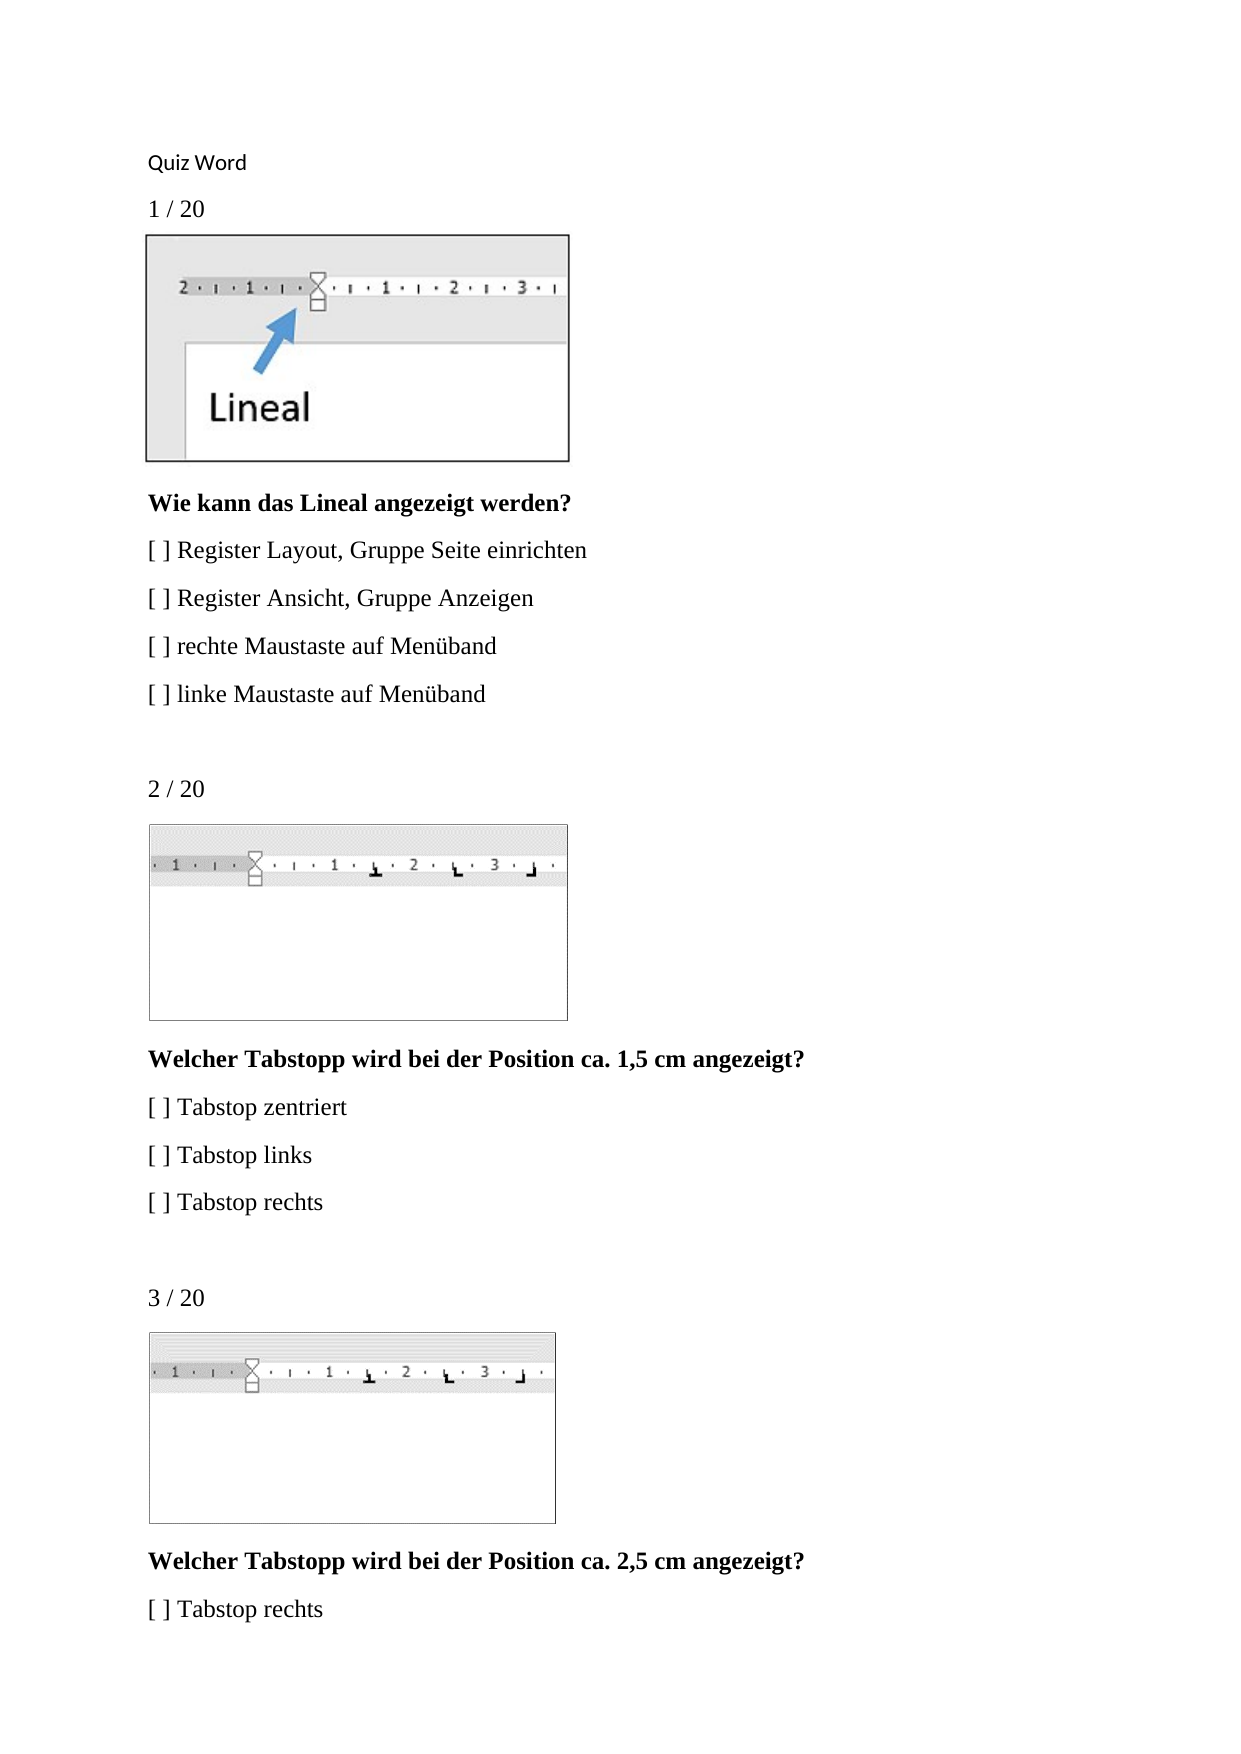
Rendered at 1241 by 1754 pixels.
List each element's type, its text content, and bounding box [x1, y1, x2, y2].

text Quiz Word [148, 148, 1093, 176]
text 3 / 20 [148, 1283, 1093, 1312]
text [ ] Tabstop rechts [148, 1187, 1093, 1216]
picture [141, 230, 573, 467]
text [ ] Tabstop rechts [148, 1594, 1093, 1623]
text [ ] Register Layout, Gruppe Seite einrichten [148, 536, 1093, 564]
text [ ] Tabstop zentriert [148, 1092, 1093, 1121]
text 1 / 20 [148, 194, 1093, 223]
text [ ] Tabstop links [148, 1140, 1093, 1168]
text 2 / 20 [148, 774, 1093, 803]
text [ ] Register Ansicht, Gruppe Anzeigen [148, 583, 1093, 612]
picture [147, 1330, 557, 1526]
text [ ] linke Maustaste auf Menüband [148, 679, 1093, 707]
picture [147, 822, 569, 1023]
text [ ] rechte Maustaste auf Menüband [148, 631, 1093, 660]
